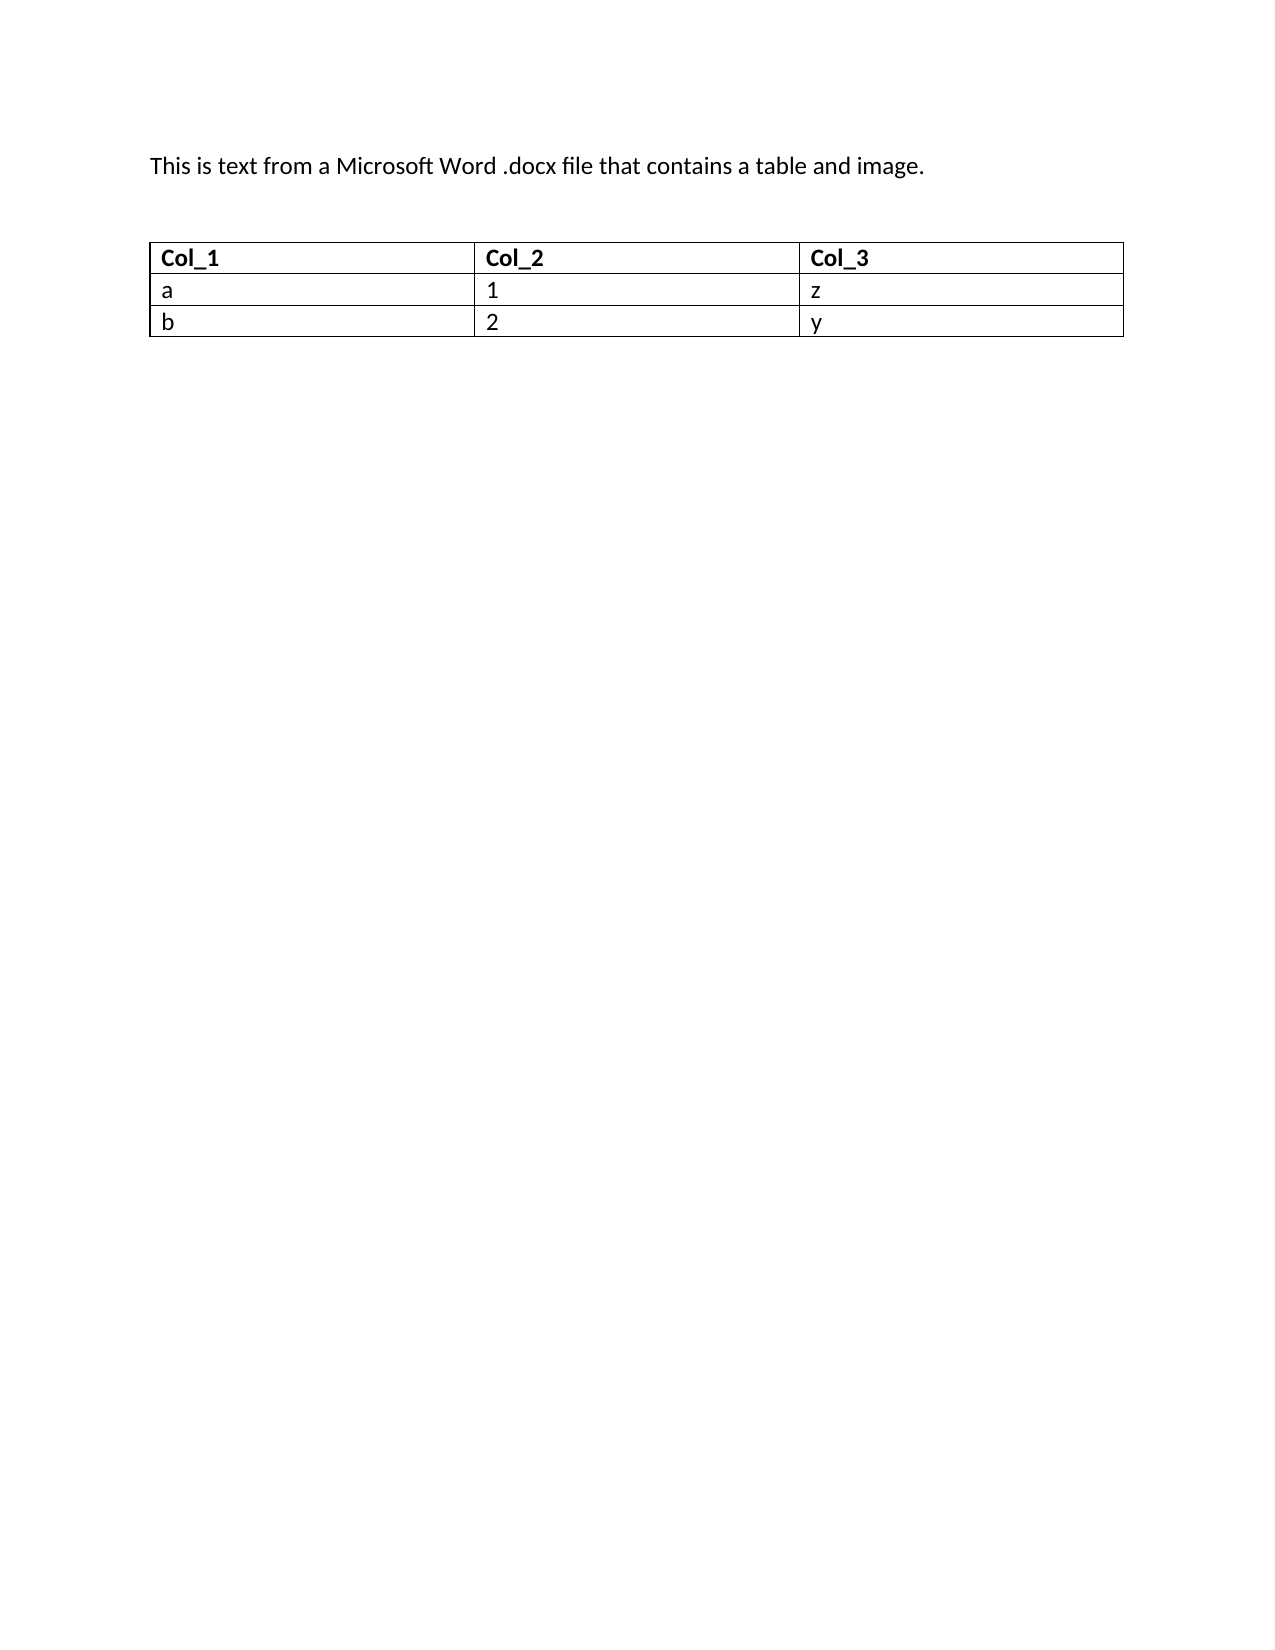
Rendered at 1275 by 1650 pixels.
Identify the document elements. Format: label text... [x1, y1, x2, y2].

table_cell z [800, 274, 1123, 305]
table_cell a [151, 274, 474, 305]
table_cell y [800, 306, 1123, 336]
table_cell 2 [475, 306, 799, 336]
text This is text from a Microsoft Word .docx file that contains a table and image. [150, 150, 1125, 181]
table_cell 1 [475, 274, 799, 305]
table_header Col_1 [151, 243, 474, 273]
table_header Col_3 [800, 243, 1123, 273]
table_header Col_2 [475, 243, 799, 273]
table_cell b [151, 306, 474, 336]
